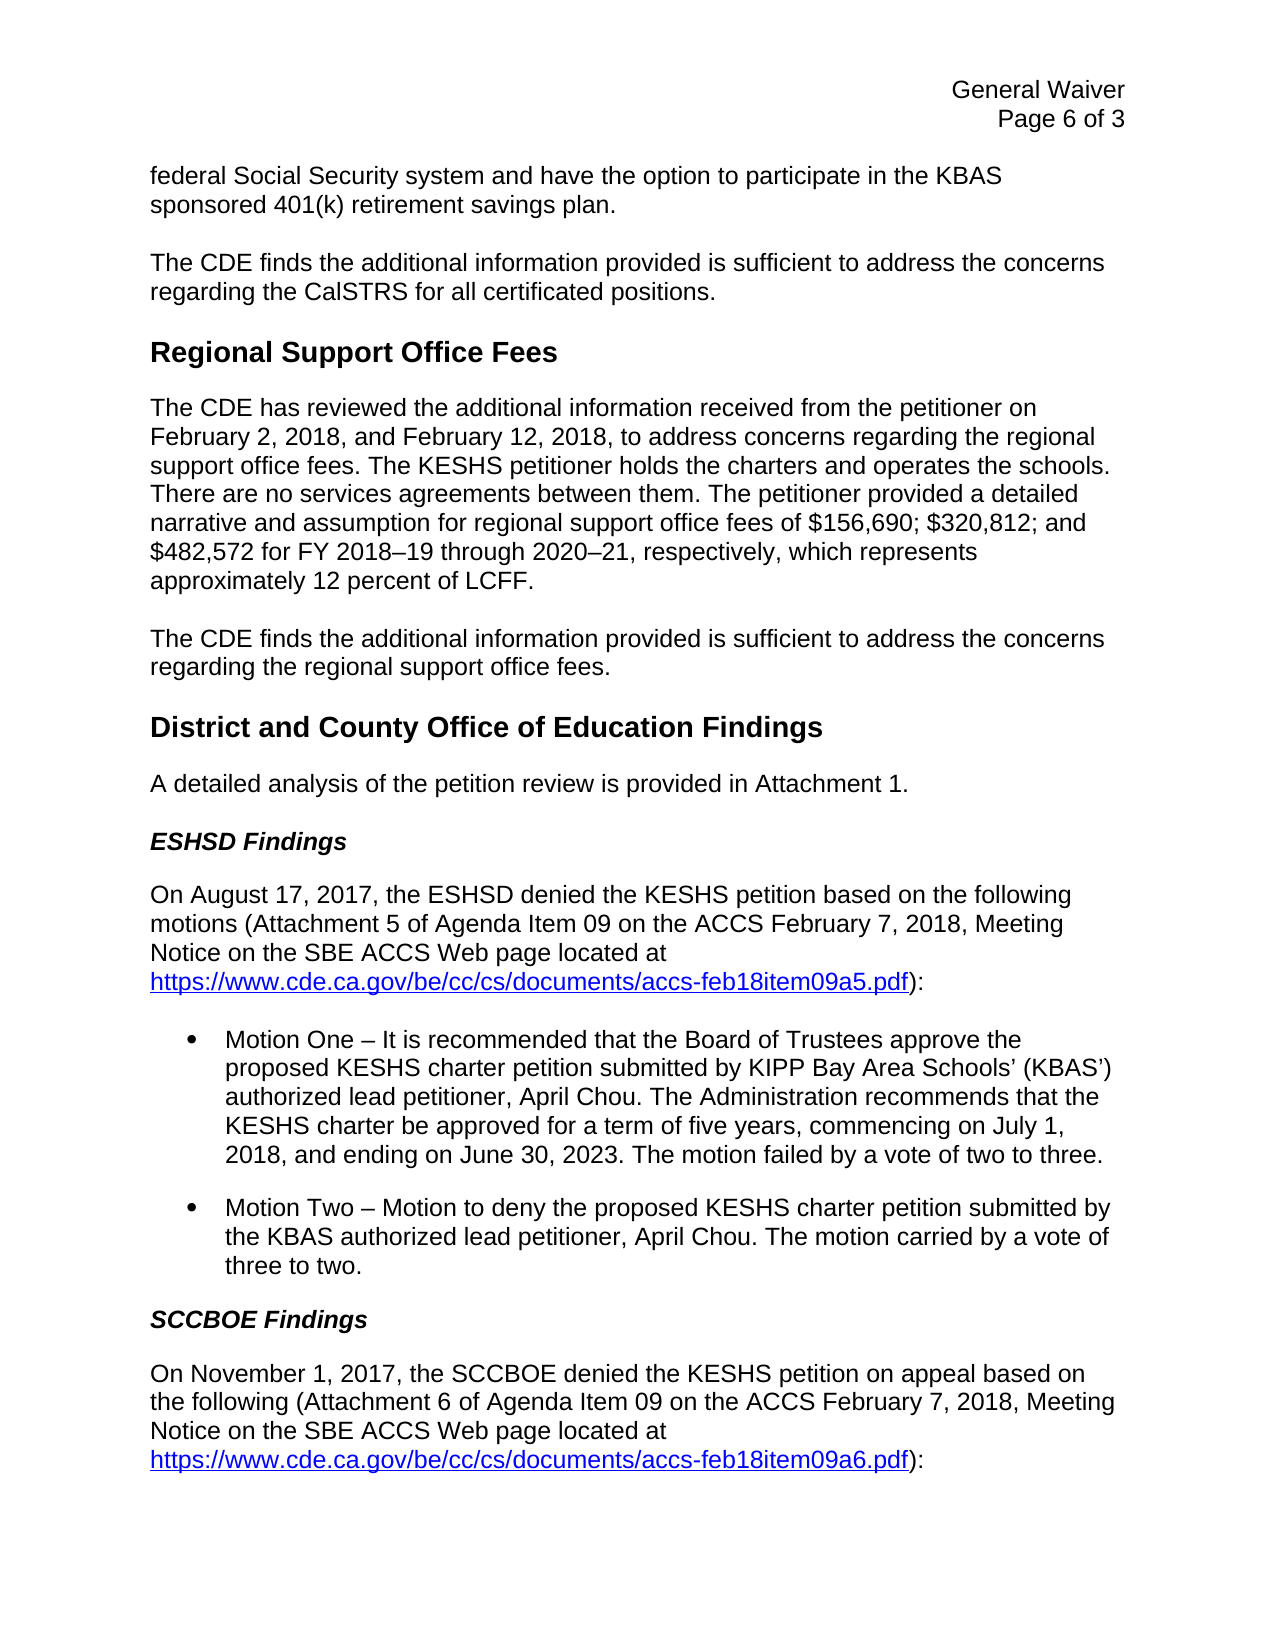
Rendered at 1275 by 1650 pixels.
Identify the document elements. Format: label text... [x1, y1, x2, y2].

list Motion One – It is recommended that the Board of Trustees approve the proposed KESHS charter petition submitted by KIPP Bay Area Schools’ (KBAS’) authorized lead petitioner, April Chou. The Administration recommends that the KESHS charter be approved for a term of five years, commencing on July 1, 2018, and ending on June 30, 2023. The motion failed by a vote of two to three. [187, 1024, 1125, 1168]
text On August 17, 2017, the ESHSD denied the KESHS petition based on the following motions (Attachment 5 of Agenda Item 09 on the ACCS February 7, 2018, Meeting Notice on the SBE ACCS Web page located at https://www.cde.ca.gov/be/cc/cs/documents/accs-feb18item09a5.pdf): [150, 880, 1125, 995]
text On November 1, 2017, the SCCBOE denied the KESHS petition on appeal based on the following (Attachment 6 of Agenda Item 09 on the ACCS February 7, 2018, Meeting Notice on the SBE ACCS Web page located at https://www.cde.ca.gov/be/cc/cs/documents/accs-feb18item09a6.pdf): [150, 1358, 1125, 1473]
text The CDE has reviewed the additional information received from the petitioner on February 2, 2018, and February 12, 2018, to address concerns regarding the regional support office fees. The KESHS petitioner holds the charters and operates the schools. There are no services agreements between them. The petitioner provided a detailed narrative and assumption for regional support office fees of $156,690; $320,812; and $482,572 for FY 2018–19 through 2020–21, respectively, which represents approximately 12 percent of LCFF. [150, 393, 1125, 594]
list Motion Two – Motion to deny the proposed KESHS charter petition submitted by the KBAS authorized lead petitioner, April Chou. The motion carried by a vote of three to two. [187, 1193, 1125, 1280]
text A detailed analysis of the petition review is provided in Attachment 1. [150, 769, 1125, 797]
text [150, 161, 1125, 219]
subtitle SCCBOE Findings [150, 1305, 1125, 1333]
text The CDE finds the additional information provided is sufficient to address the concerns regarding the regional support office fees. [150, 623, 1125, 681]
subtitle District and County Office of Education Findings [150, 710, 1125, 744]
text The CDE finds the additional information provided is sufficient to address the concerns regarding the CalSTRS for all certificated positions. [150, 248, 1125, 305]
subtitle Regional Support Office Fees [150, 334, 1125, 368]
subtitle ESHSD Findings [150, 827, 1125, 855]
